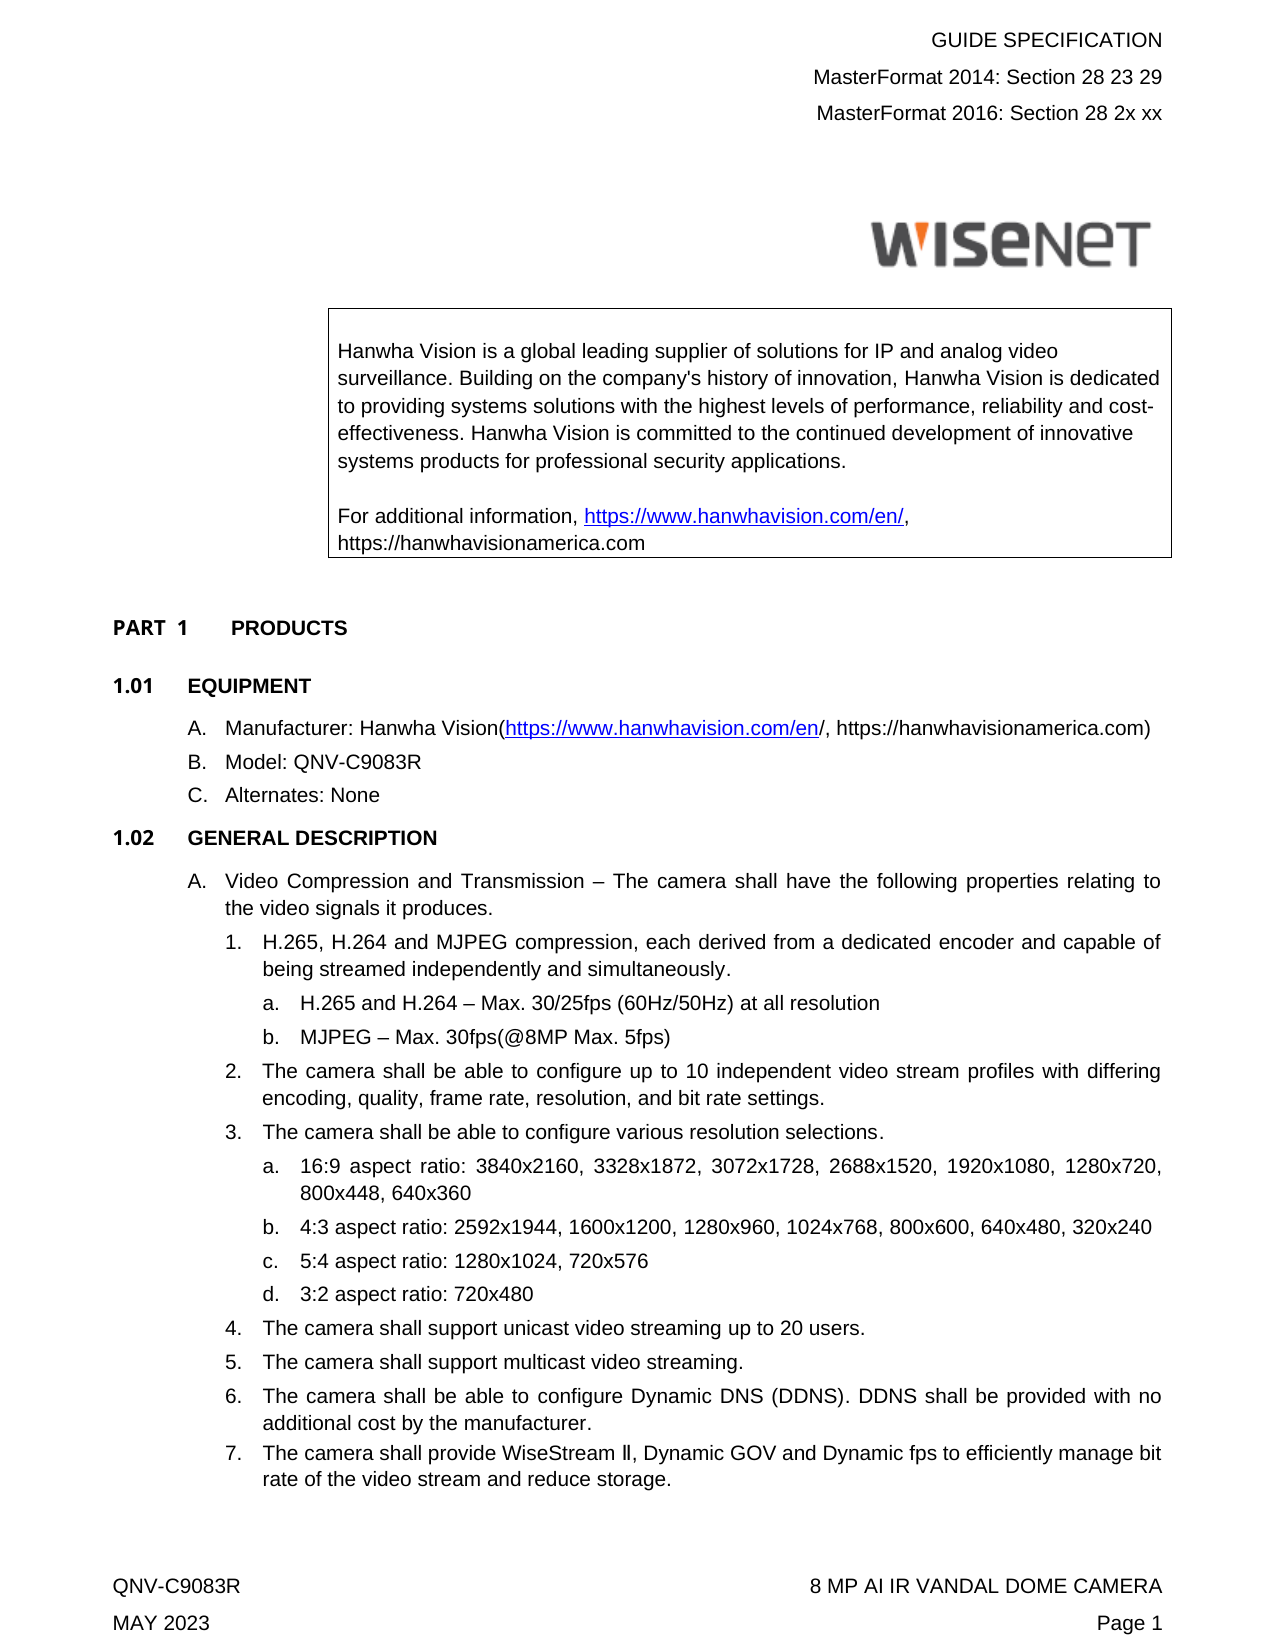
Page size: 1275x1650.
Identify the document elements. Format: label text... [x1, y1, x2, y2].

list 4:3 aspect ratio: 2592x1944, 1600x1200, 1280x960, 1024x768, 800x600, 640x480, 320x240 [262, 1215, 1162, 1239]
list H.265, H.264 and MJPEG compression, each derived from a dedicated encoder and capable of being streamed independently and simultaneously. [225, 930, 1162, 981]
list Model: QNV-C9083R [187, 749, 1162, 773]
list 3:2 aspect ratio: 720x480 [262, 1282, 1162, 1306]
list Video Compression and Transmission – The camera shall have the following properties relating to the video signals it produces. [187, 868, 1162, 920]
list H.265 and H.264 – Max. 30/25fps (60Hz/50Hz) at all resolution [262, 991, 1162, 1015]
list The camera shall support multicast video streaming. [225, 1350, 1162, 1374]
list The camera shall provide WiseStream Ⅱ, Dynamic GOV and Dynamic fps to efficiently manage bit rate of the video stream and reduce storage. [225, 1438, 1162, 1491]
list The camera shall be able to configure Dynamic DNS (DDNS). DDNS shall be provided with no additional cost by the manufacturer. [225, 1383, 1162, 1435]
picture [862, 206, 1163, 283]
list The camera shall be able to configure various resolution selections. [225, 1120, 1162, 1144]
text For additional information, https://www.hanwhavision.com/en/, https://hanwhavisionamerica.com [329, 501, 1171, 557]
list Manufacturer: Hanwha Vision(https://www.hanwhavision.com/en/, https://hanwhavisionamerica.com) [187, 716, 1162, 740]
list Alternates: None [187, 783, 1162, 807]
list 16:9 aspect ratio: 3840x2160, 3328x1872, 3072x1728, 2688x1520, 1920x1080, 1280x720, 800x448, 640x360 [262, 1153, 1162, 1205]
list The camera shall support unicast video streaming up to 20 users. [225, 1316, 1162, 1340]
list EQUIPMENT [112, 671, 1162, 699]
list The camera shall be able to configure up to 10 independent video stream profiles with differing encoding, quality, frame rate, resolution, and bit rate settings. [225, 1058, 1162, 1110]
text Hanwha Vision is a global leading supplier of solutions for IP and analog video surveillance. Building on the company's history of innovation, Hanwha Vision is dedicated to providing systems solutions with the highest levels of performance, reliability and cost-effectiveness. Hanwha Vision is committed to the continued development of innovative systems products for professional security applications. [329, 336, 1171, 473]
list MJPEG – Max. 30fps(@8MP Max. 5fps) [262, 1025, 1162, 1049]
list 5:4 aspect ratio: 1280x1024, 720x576 [262, 1248, 1162, 1272]
list GENERAL DESCRIPTION [112, 823, 1162, 852]
list PRODUCTS [112, 613, 1162, 642]
